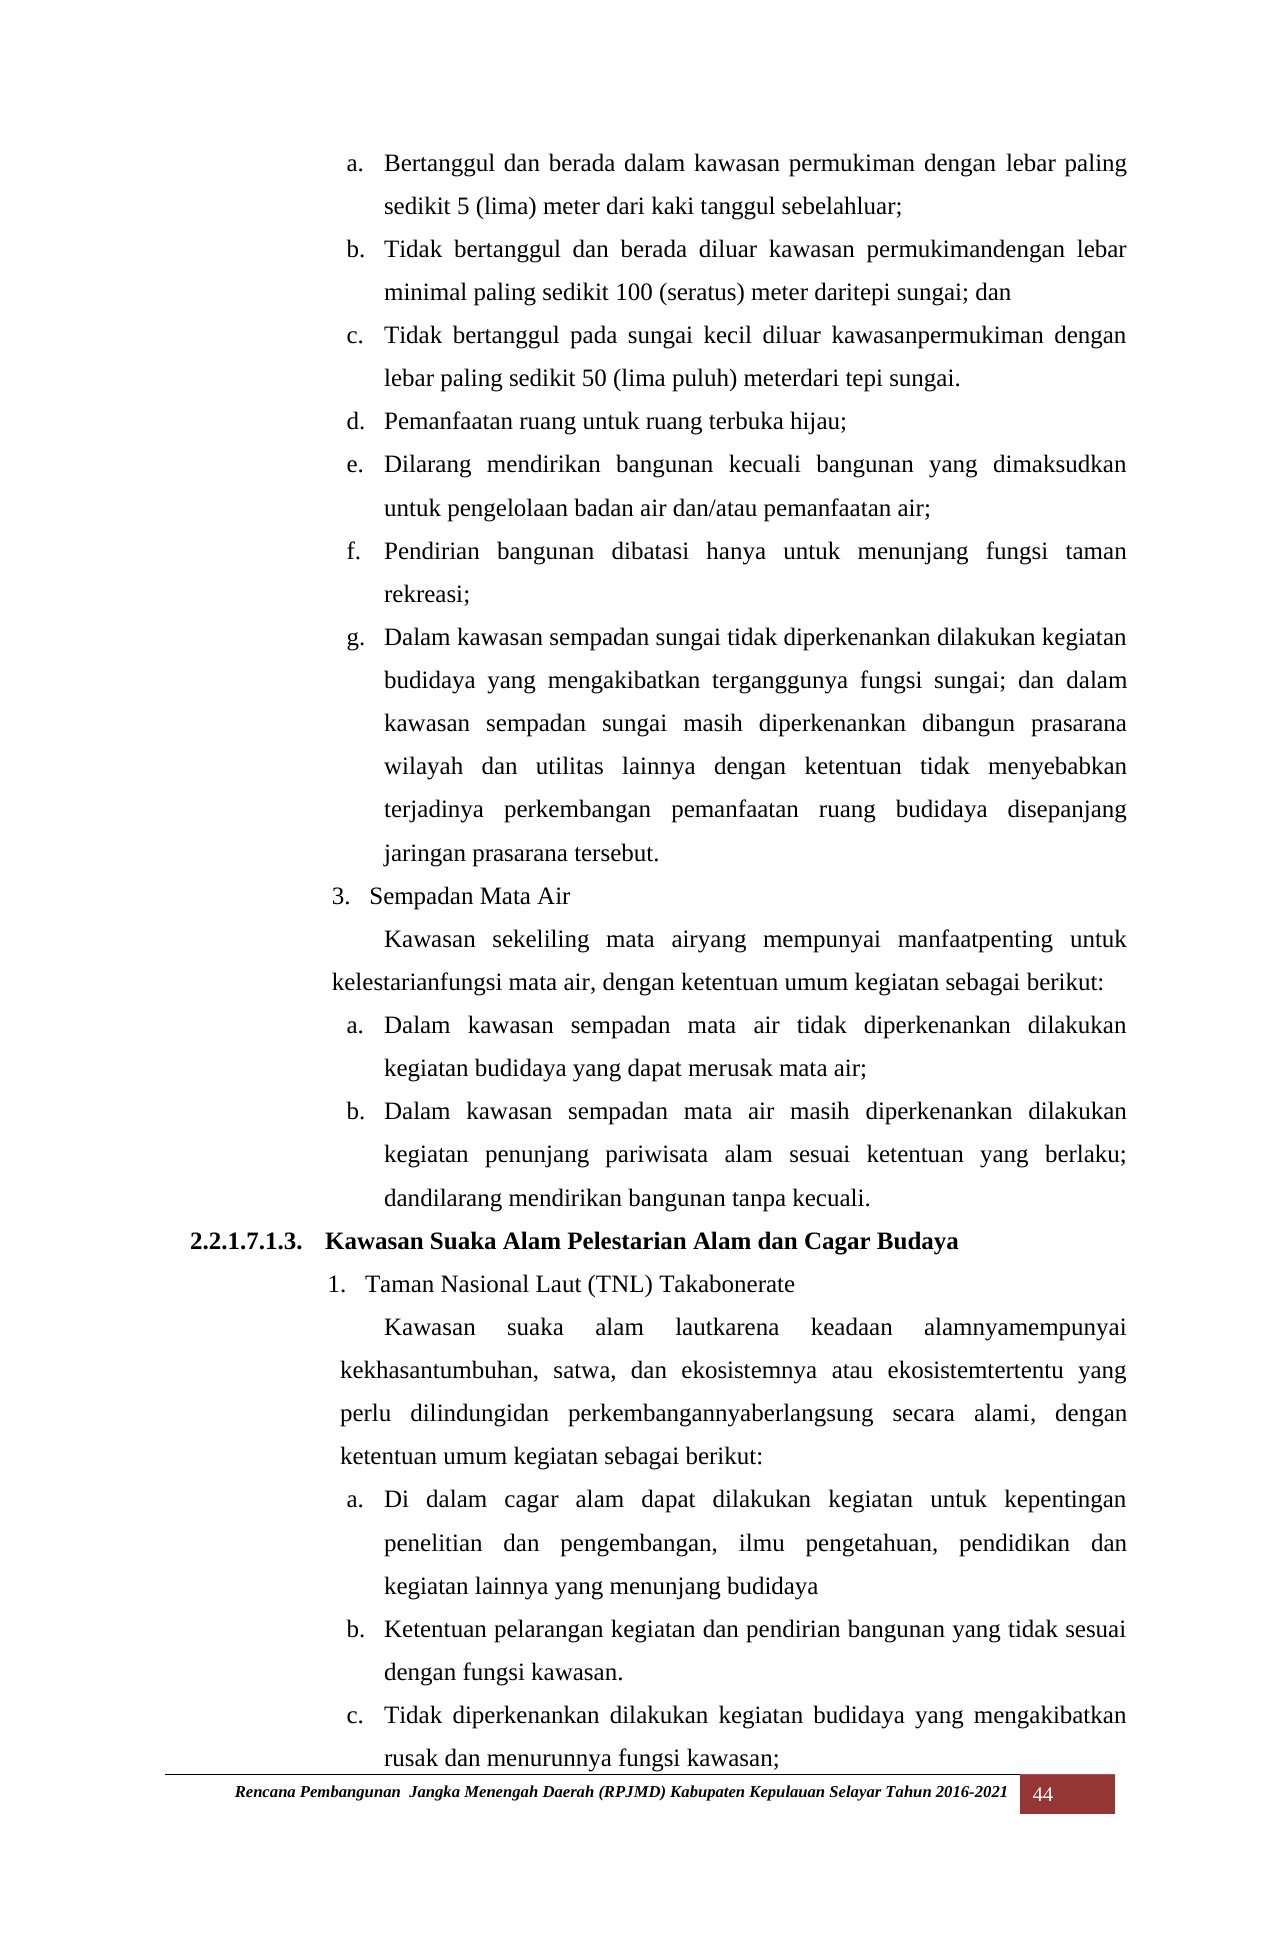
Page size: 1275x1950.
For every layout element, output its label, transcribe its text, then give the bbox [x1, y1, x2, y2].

text Kawasan sekeliling mata airyang mempunyai manfaatpenting untuk kelestarianfungsi mata air, dengan ketentuan umum kegiatan sebagai berikut: [332, 924, 1127, 996]
list Sempadan Mata Air [332, 881, 1127, 909]
list Dilarang mendirikan bangunan kecuali bangunan yang dimaksudkan untuk pengelolaan badan air dan/atau pemanfaatan air; [346, 449, 1127, 521]
list Taman Nasional Laut (TNL) Takabonerate [327, 1269, 1127, 1298]
list Bertanggul dan berada dalam kawasan permukiman dengan lebar paling sedikit 5 (lima) meter dari kaki tanggul sebelahluar; [346, 148, 1127, 219]
list Dalam kawasan sempadan mata air masih diperkenankan dilakukan kegiatan penunjang pariwisata alam sesuai ketentuan yang berlaku; dandilarang mendirikan bangunan tanpa kecuali. [346, 1096, 1127, 1211]
list Kawasan Suaka Alam Pelestarian Alam dan Cagar Budaya [190, 1226, 1127, 1254]
list Di dalam cagar alam dapat dilakukan kegiatan untuk kepentingan penelitian dan pengembangan, ilmu pengetahuan, pendidikan dan kegiatan lainnya yang menunjang budidaya [346, 1484, 1127, 1599]
list Dalam kawasan sempadan mata air tidak diperkenankan dilakukan kegiatan budidaya yang dapat merusak mata air; [346, 1010, 1127, 1082]
list Dalam kawasan sempadan sungai tidak diperkenankan dilakukan kegiatan budidaya yang mengakibatkan terganggunya fungsi sungai; dan dalam kawasan sempadan sungai masih diperkenankan dibangun prasarana wilayah dan utilitas lainnya dengan ketentuan tidak menyebabkan terjadinya perkembangan pemanfaatan ruang budidaya disepanjang jaringan prasarana tersebut. [346, 622, 1127, 866]
list Pemanfaatan ruang untuk ruang terbuka hijau; [346, 406, 1127, 435]
list Tidak diperkenankan dilakukan kegiatan budidaya yang mengakibatkan rusak dan menurunnya fungsi kawasan; [346, 1700, 1127, 1772]
list Tidak bertanggul dan berada diluar kawasan permukimandengan lebar minimal paling sedikit 100 (seratus) meter daritepi sungai; dan [346, 234, 1127, 306]
text Kawasan suaka alam lautkarena keadaan alamnyamempunyai kekhasantumbuhan, satwa, dan ekosistemnya atau ekosistemtertentu yang perlu dilindungidan perkembangannyaberlangsung secara alami, dengan ketentuan umum kegiatan sebagai berikut: [340, 1312, 1127, 1470]
list Ketentuan pelarangan kegiatan dan pendirian bangunan yang tidak sesuai dengan fungsi kawasan. [346, 1614, 1127, 1686]
list Tidak bertanggul pada sungai kecil diluar kawasanpermukiman dengan lebar paling sedikit 50 (lima puluh) meterdari tepi sungai. [346, 320, 1127, 392]
list Pendirian bangunan dibatasi hanya untuk menunjang fungsi taman rekreasi; [346, 536, 1127, 608]
